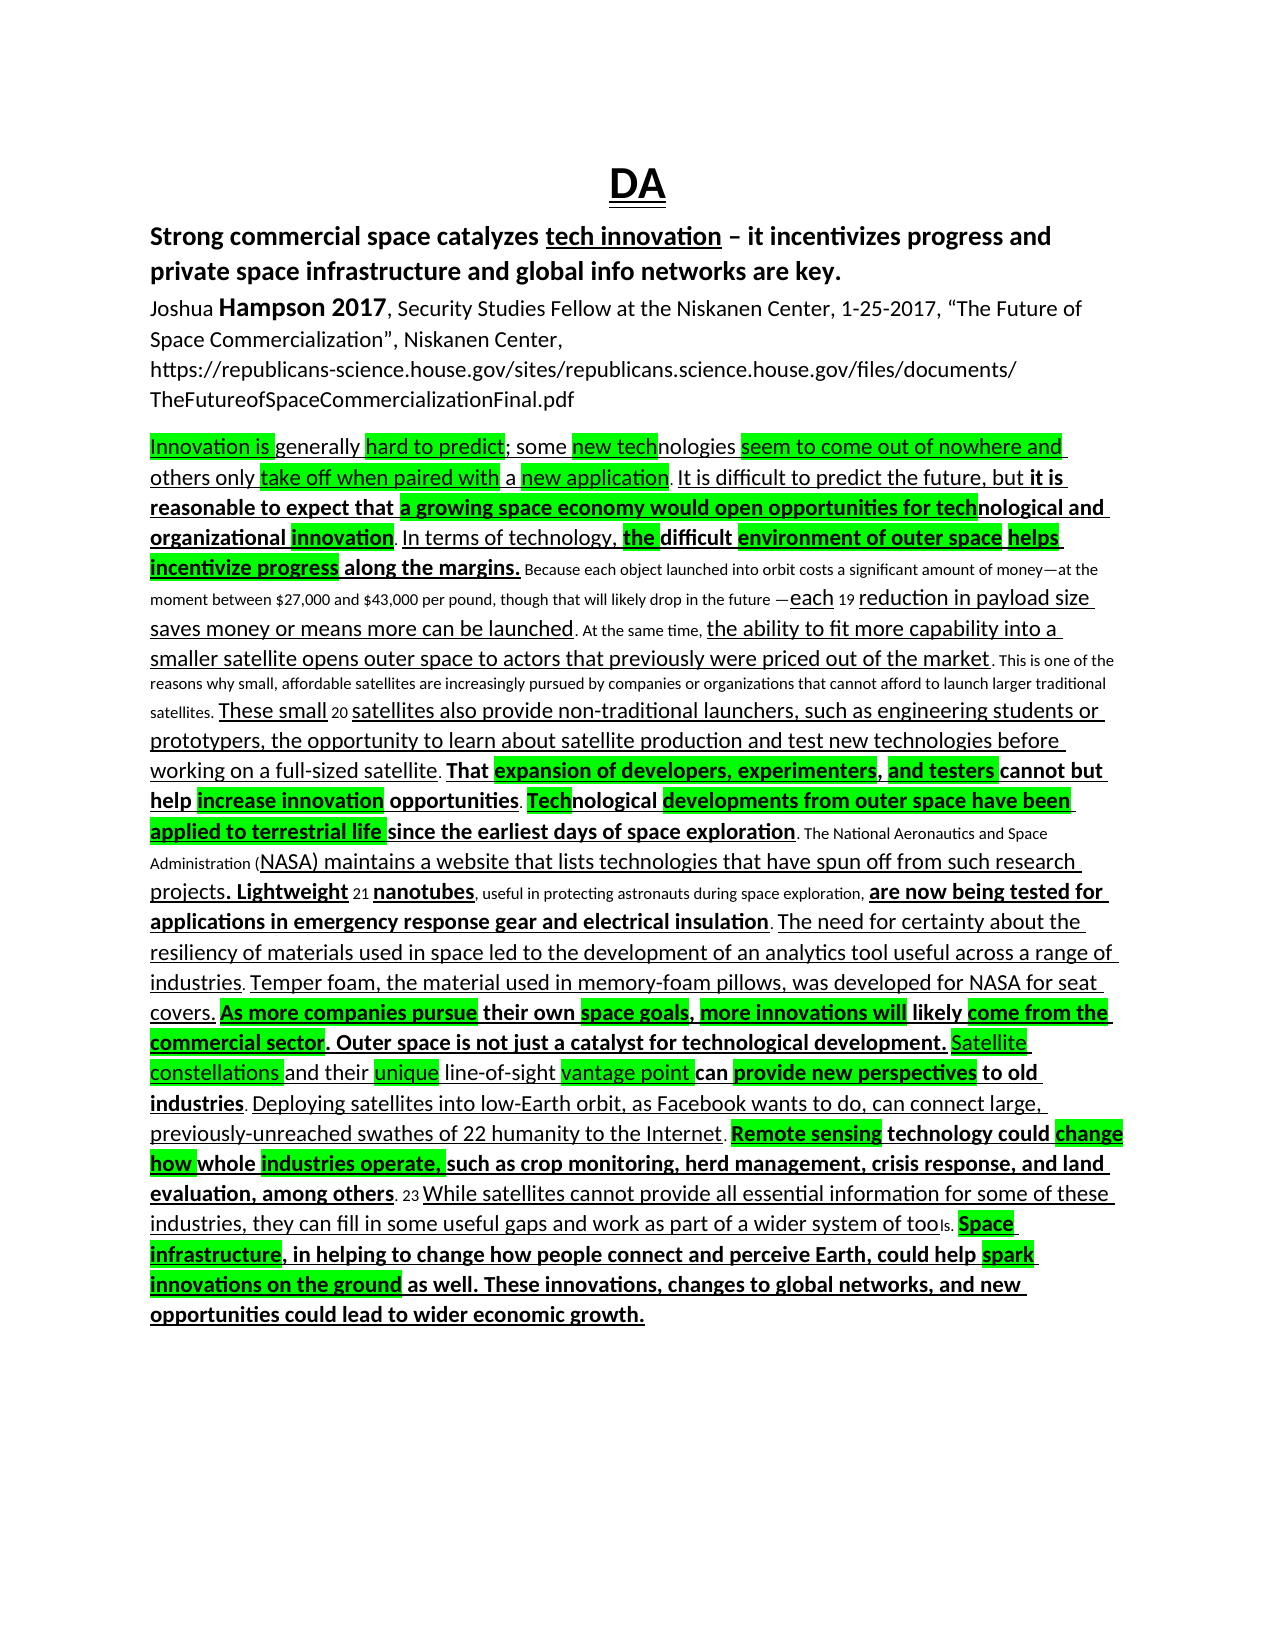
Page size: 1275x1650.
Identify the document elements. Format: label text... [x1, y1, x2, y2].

subtitle DA [150, 154, 1125, 210]
subtitle Strong commercial space catalyzes tech innovation – it incentivizes progress and private space infrastructure and global info networks are key. [150, 219, 1125, 287]
text Joshua Hampson 2017, Security Studies Fellow at the Niskanen Center, 1-25-2017, “The Future of Space Commercialization”, Niskanen Center, https://republicans-science.house.gov/sites/republicans.science.house.gov/files/documents/TheFutureofSpaceCommercializationFinal.pdf [150, 290, 1125, 413]
text Innovation is generally hard to predict; some new technologies seem to come out of nowhere and others only take off when paired with a new application. It is difficult to predict the future, but it is reasonable to expect that a growing space economy would open opportunities for technological and organizational innovation. In terms of technology, the difficult environment of outer space helps incentivize progress along the margins. Because each object launched into orbit costs a significant amount of money—at the moment between $27,000 and $43,000 per pound, though that will likely drop in the future —each 19 reduction in payload size saves money or means more can be launched. At the same time, the ability to fit more capability into a smaller satellite opens outer space to actors that previously were priced out of the market. This is one of the reasons why small, affordable satellites are increasingly pursued by companies or organizations that cannot afford to launch larger traditional satellites. These small 20 satellites also provide non-traditional launchers, such as engineering students or prototypers, the opportunity to learn about satellite production and test new technologies before working on a full-sized satellite. That expansion of developers, experimenters, and testers cannot but help increase innovation opportunities. Technological developments from outer space have been applied to terrestrial life since the earliest days of space exploration. The National Aeronautics and Space Administration (NASA) maintains a website that lists technologies that have spun off from such research projects. Lightweight 21 nanotubes, useful in protecting astronauts during space exploration, are now being tested for applications in emergency response gear and electrical insulation. The need for certainty about the resiliency of materials used in space led to the development of an analytics tool useful across a range of industries. Temper foam, the material used in memory-foam pillows, was developed for NASA for seat covers. As more companies pursue their own space goals, more innovations will likely come from the commercial sector. Outer space is not just a catalyst for technological development. Satellite constellations and their unique line-of-sight vantage point can provide new perspectives to old industries. Deploying satellites into low-Earth orbit, as Facebook wants to do, can connect large, previously-unreached swathes of 22 humanity to the Internet. Remote sensing technology could change how whole industries operate, such as crop monitoring, herd management, crisis response, and land evaluation, among others. 23 While satellites cannot provide all essential information for some of these industries, they can fill in some useful gaps and work as part of a wider system of tools. Space infrastructure, in helping to change how people connect and perceive Earth, could help spark innovations on the ground as well. These innovations, changes to global networks, and new opportunities could lead to wider economic growth. [150, 432, 1125, 1328]
